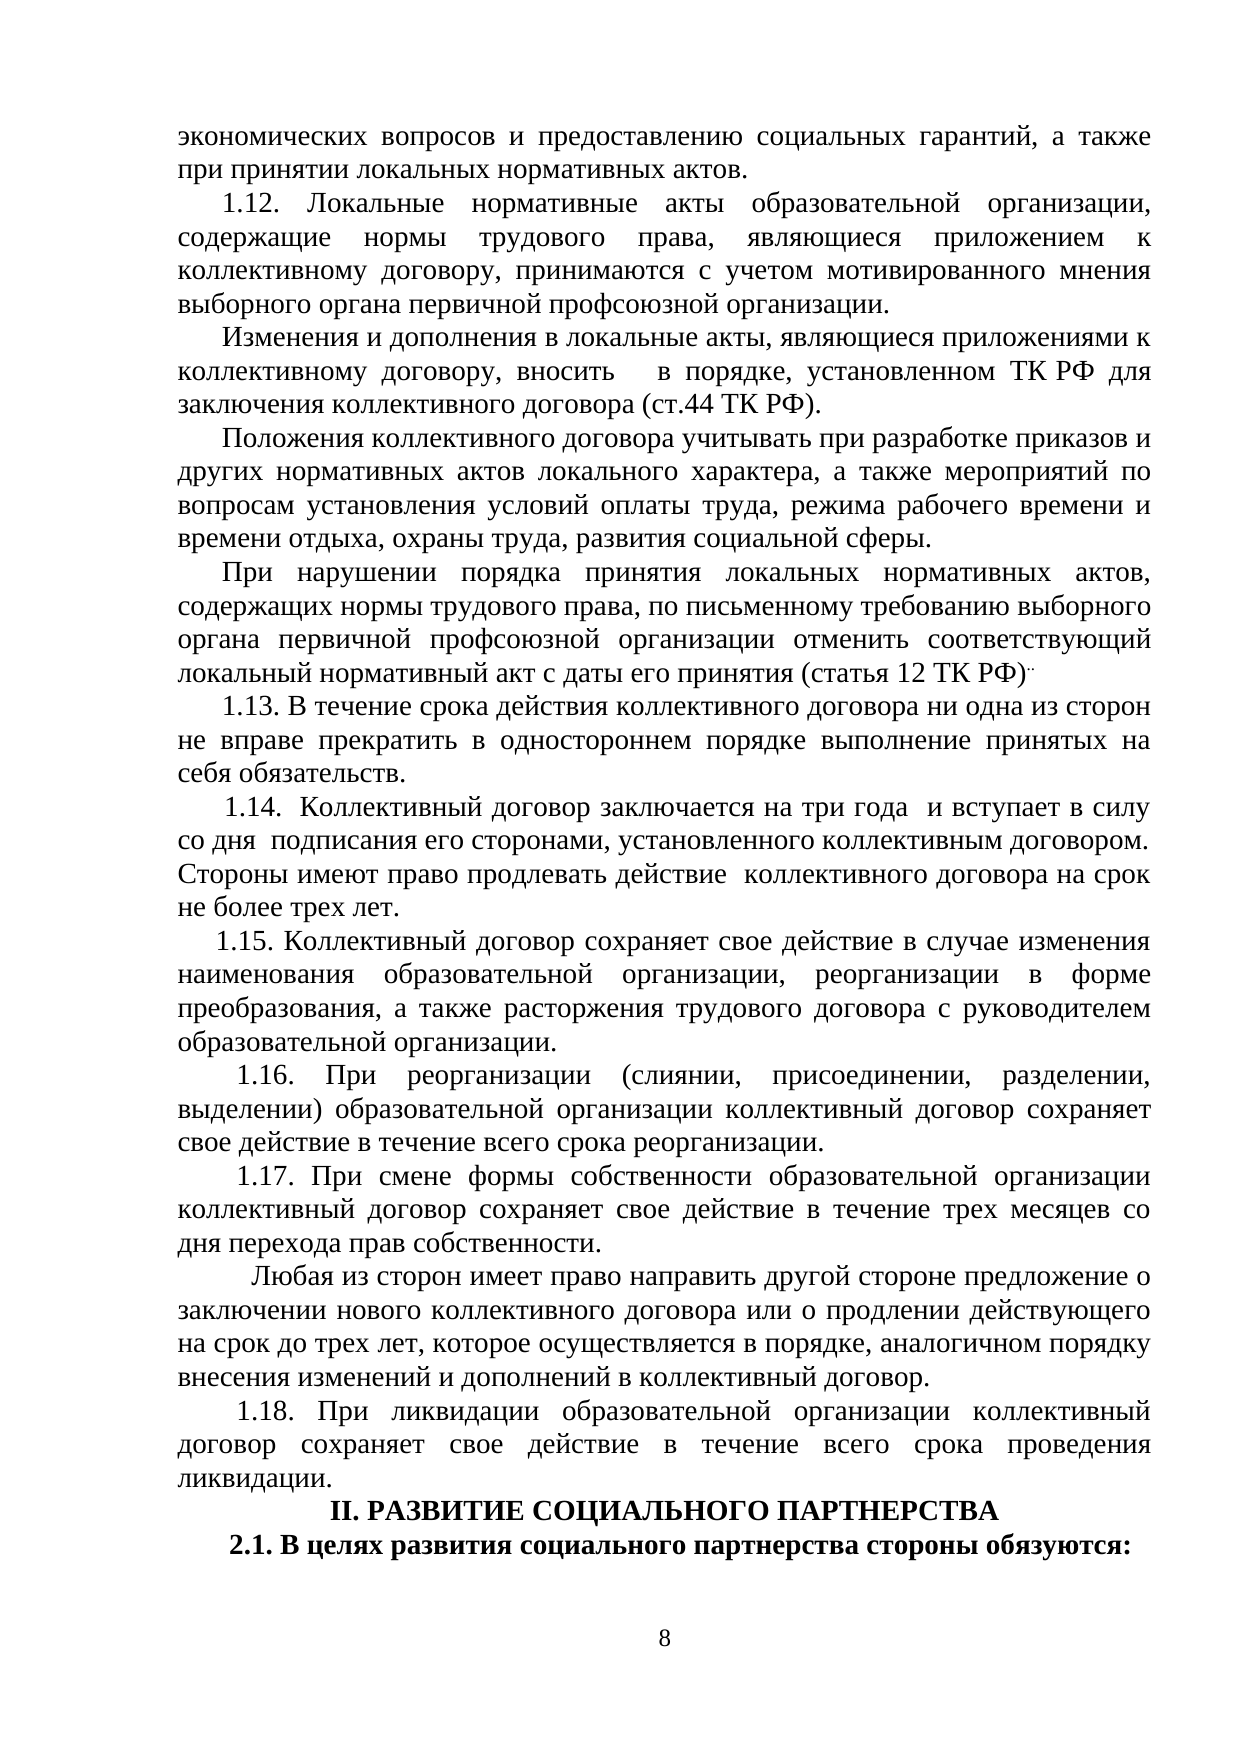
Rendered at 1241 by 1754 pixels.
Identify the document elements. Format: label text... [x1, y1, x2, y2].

text При нарушении порядка принятия локальных нормативных актов, содержащих нормы трудового права, по письменному требованию выборного органа первичной профсоюзной организации отменить соответствующий локальный нормативный акт с даты его принятия (статья 12 ТК РФ).. [177, 554, 1152, 688]
text 2.1. В целях развития социального партнерства стороны обязуются: [177, 1527, 1152, 1560]
text Изменения и дополнения в локальные акты, являющиеся приложениями к коллективному договору, вносить в порядке, установленном ТК РФ для заключения коллективного договора (ст.44 ТК РФ). [177, 319, 1152, 420]
text II. РАЗВИТИЕ СОЦИАЛЬНОГО ПАРТНЕРСТВА [177, 1493, 1152, 1527]
text Стороны имеют право продлевать действие коллективного договора на срок не более трех лет. [177, 856, 1152, 923]
text 1.14. Коллективный договор заключается на три года и вступает в силу со дня подписания его сторонами, установленного коллективным договором. [177, 789, 1152, 856]
text 1.18. При ликвидации образовательной организации коллективный договор сохраняет свое действие в течение всего срока проведения ликвидации. [177, 1393, 1152, 1493]
text Положения коллективного договора учитывать при разработке приказов и других нормативных актов локального характера, а также мероприятий по вопросам установления условий оплаты труда, режима рабочего времени и времени отдыха, охраны труда, развития социальной сферы. [177, 420, 1152, 554]
text Любая из сторон имеет право направить другой стороне предложение о заключении нового коллективного договора или о продлении действующего на срок до трех лет, которое осуществляется в порядке, аналогичном порядку внесения изменений и дополнений в коллективный договор. [177, 1258, 1152, 1393]
text 1.15. Коллективный договор сохраняет свое действие в случае изменения наименования образовательной организации, реорганизации в форме преобразования, а также расторжения трудового договора с руководителем образовательной организации. [177, 923, 1152, 1057]
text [177, 118, 1152, 185]
text 1.13. В течение срока действия коллективного договора ни одна из сторон не вправе прекратить в одностороннем порядке выполнение принятых на себя обязательств. [177, 688, 1152, 789]
text 1.17. При смене формы собственности образовательной организации коллективный договор сохраняет свое действие в течение трех месяцев со дня перехода прав собственности. [177, 1158, 1152, 1258]
text 1.12. Локальные нормативные акты образовательной организации, содержащие нормы трудового права, являющиеся приложением к коллективному договору, принимаются с учетом мотивированного мнения выборного органа первичной профсоюзной организации. [177, 185, 1152, 319]
text 1.16. При реорганизации (слиянии, присоединении, разделении, выделении) образовательной организации коллективный договор сохраняет свое действие в течение всего срока реорганизации. [177, 1057, 1152, 1158]
